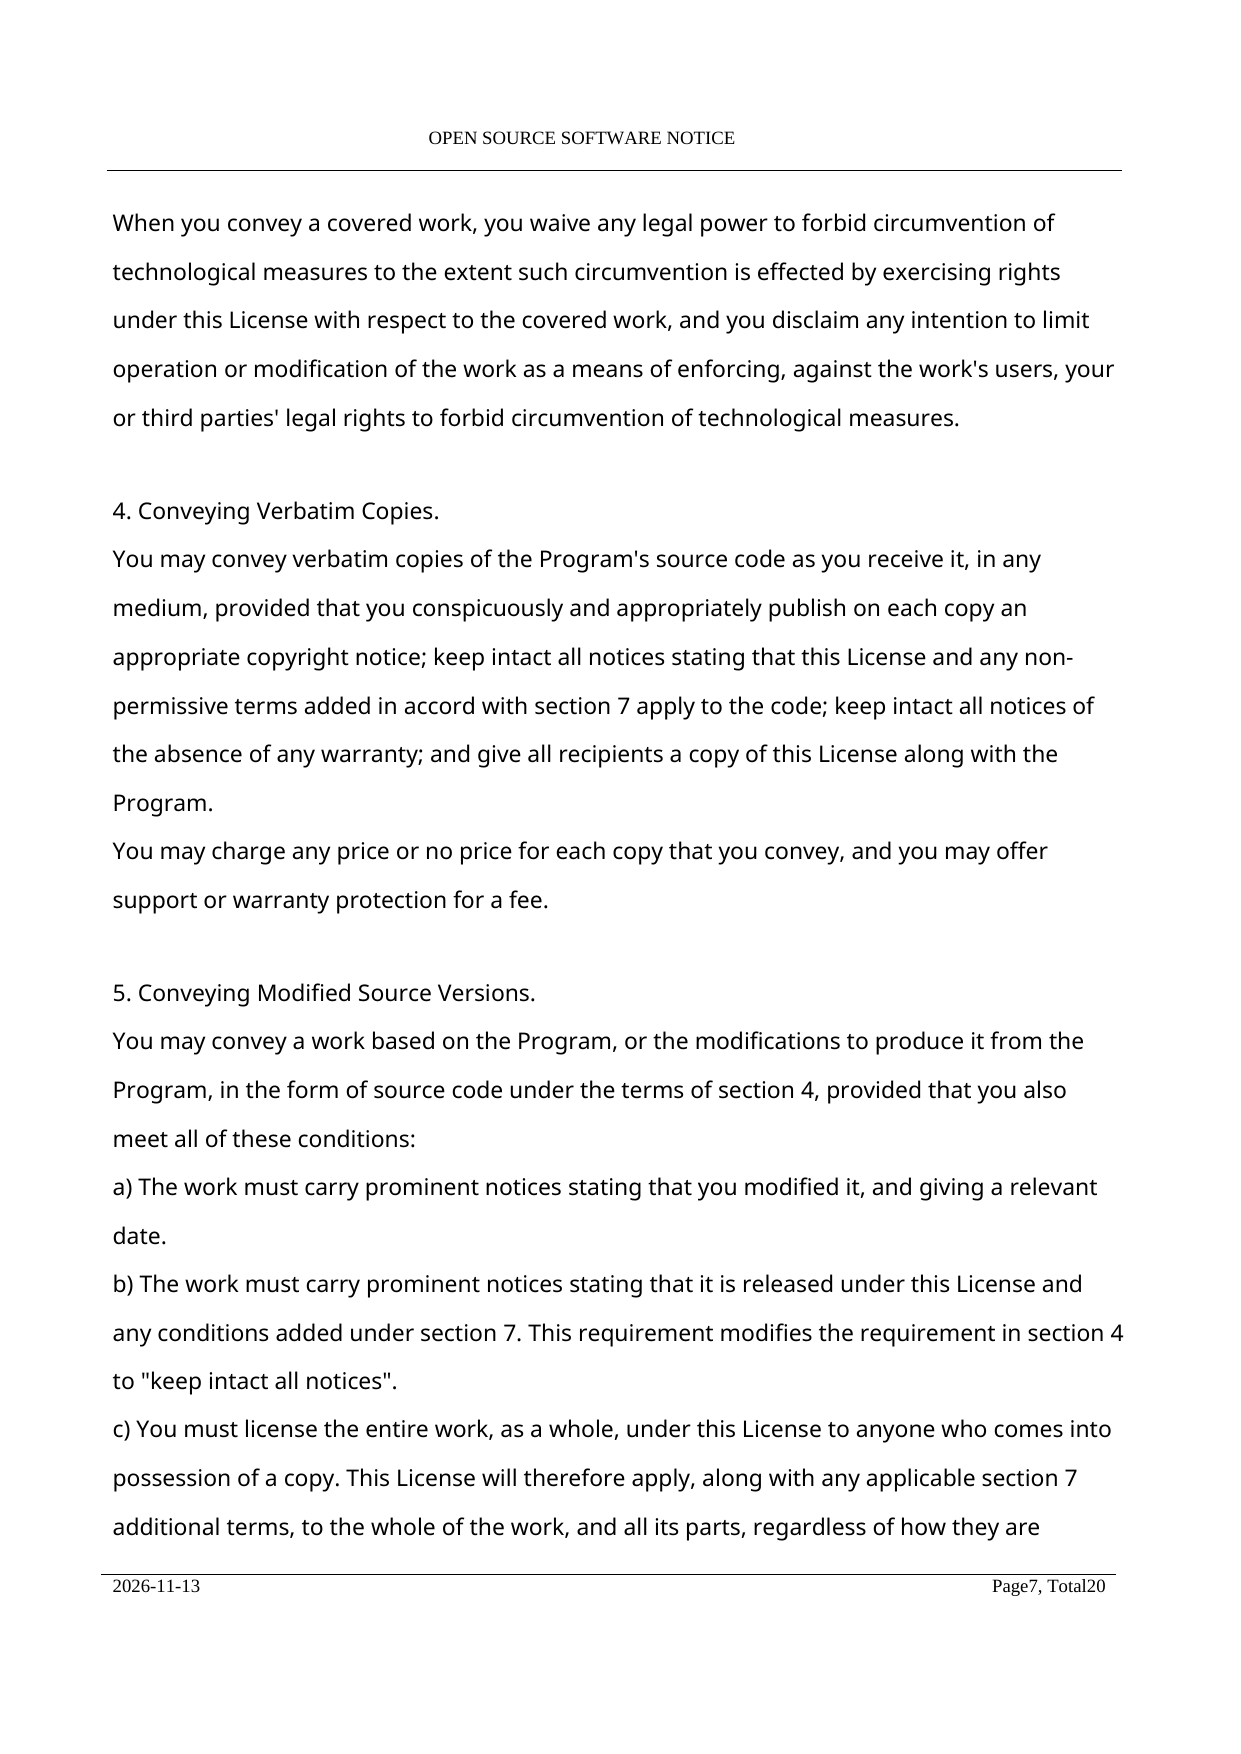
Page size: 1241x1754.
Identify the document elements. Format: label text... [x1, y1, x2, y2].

text 5. Conveying Modified Source Versions. [112, 977, 1128, 1009]
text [112, 1413, 1128, 1543]
text You may convey a work based on the Program, or the modifications to produce it from the Program, in the form of source code under the terms of section 4, provided that you also meet all of these conditions: [112, 1025, 1128, 1155]
text b) The work must carry prominent notices stating that it is released under this License and any conditions added under section 7. This requirement modifies the requirement in section 4 to "keep intact all notices". [112, 1267, 1128, 1397]
text 4. Conveying Verbatim Copies. [112, 494, 1128, 527]
text You may convey verbatim copies of the Program's source code as you receive it, in any medium, provided that you conspicuously and appropriately publish on each copy an appropriate copyright notice; keep intact all notices stating that this License and any non-permissive terms added in accord with section 7 apply to the code; keep intact all notices of the absence of any warranty; and give all recipients a copy of this License along with the Program. [112, 543, 1128, 819]
text You may charge any price or no price for each copy that you convey, and you may offer support or warranty protection for a fee. [112, 834, 1128, 916]
text When you convey a covered work, you waive any legal power to forbid circumvention of technological measures to the extent such circumvention is effected by exercising rights under this License with respect to the covered work, and you disclaim any intention to limit operation or modification of the work as a means of enforcing, against the work's users, your or third parties' legal rights to forbid circumvention of technological measures. [112, 206, 1128, 434]
text a) The work must carry prominent notices stating that you modified it, and giving a relevant date. [112, 1170, 1128, 1252]
